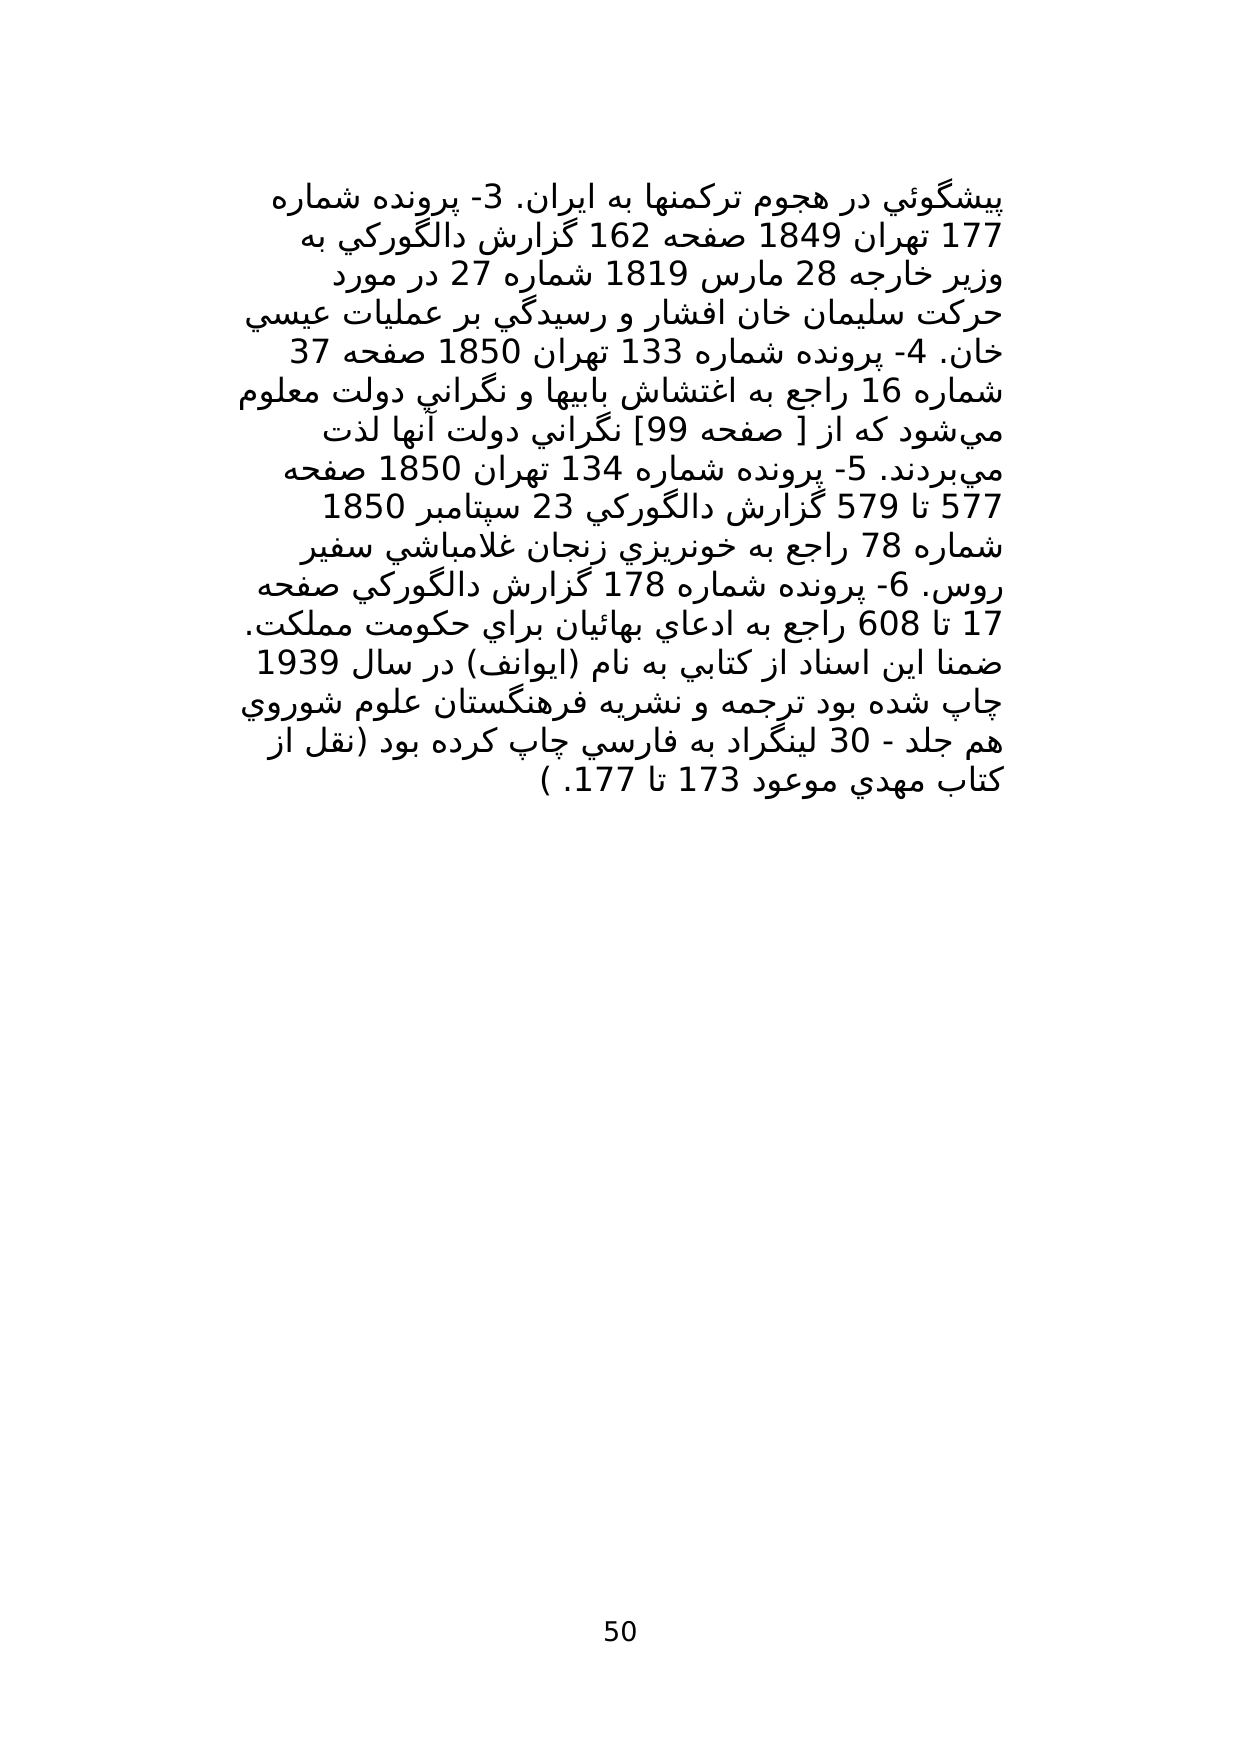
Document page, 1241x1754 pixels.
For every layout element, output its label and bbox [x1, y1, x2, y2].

text [236, 177, 1004, 799]
